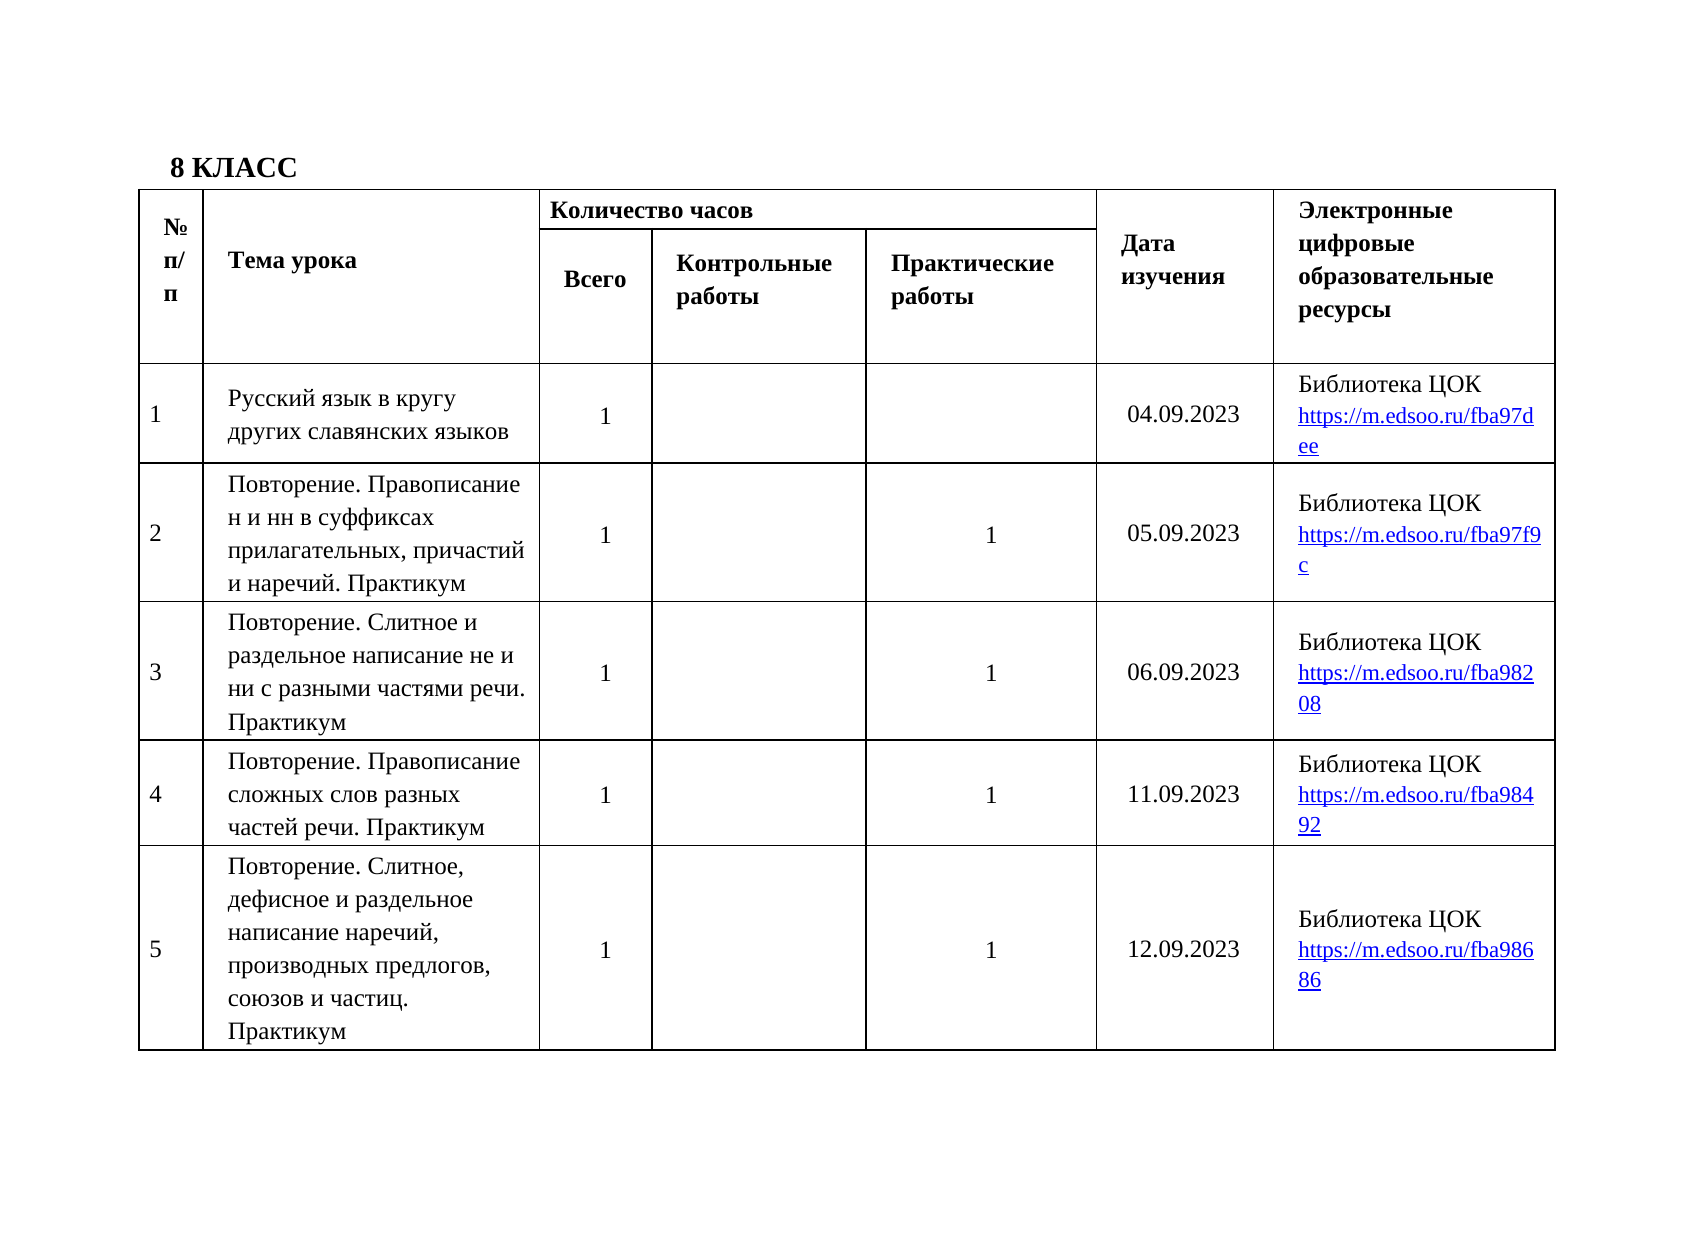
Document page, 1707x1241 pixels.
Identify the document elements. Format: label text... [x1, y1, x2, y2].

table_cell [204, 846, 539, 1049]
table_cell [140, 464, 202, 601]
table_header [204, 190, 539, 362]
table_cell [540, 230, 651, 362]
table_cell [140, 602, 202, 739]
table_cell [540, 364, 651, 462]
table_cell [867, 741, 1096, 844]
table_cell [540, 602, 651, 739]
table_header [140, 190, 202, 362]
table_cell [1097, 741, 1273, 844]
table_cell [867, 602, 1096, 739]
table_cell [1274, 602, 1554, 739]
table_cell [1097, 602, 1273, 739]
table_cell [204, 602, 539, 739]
text 8 КЛАСС [162, 150, 1557, 183]
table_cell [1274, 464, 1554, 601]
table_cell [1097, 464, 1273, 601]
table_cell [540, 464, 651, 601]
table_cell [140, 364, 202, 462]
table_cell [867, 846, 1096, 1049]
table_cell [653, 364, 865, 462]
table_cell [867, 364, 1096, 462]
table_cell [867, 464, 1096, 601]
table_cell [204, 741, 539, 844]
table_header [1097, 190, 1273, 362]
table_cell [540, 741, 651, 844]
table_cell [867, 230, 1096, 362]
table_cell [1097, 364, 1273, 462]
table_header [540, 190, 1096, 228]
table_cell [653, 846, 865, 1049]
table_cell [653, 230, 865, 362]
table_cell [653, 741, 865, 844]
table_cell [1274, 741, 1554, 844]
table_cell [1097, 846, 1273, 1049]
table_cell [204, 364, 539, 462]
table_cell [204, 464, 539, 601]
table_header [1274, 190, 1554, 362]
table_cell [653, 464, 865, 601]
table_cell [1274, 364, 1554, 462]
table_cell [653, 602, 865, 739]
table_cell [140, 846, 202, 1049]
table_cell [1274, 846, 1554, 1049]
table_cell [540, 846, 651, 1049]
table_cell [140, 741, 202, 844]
